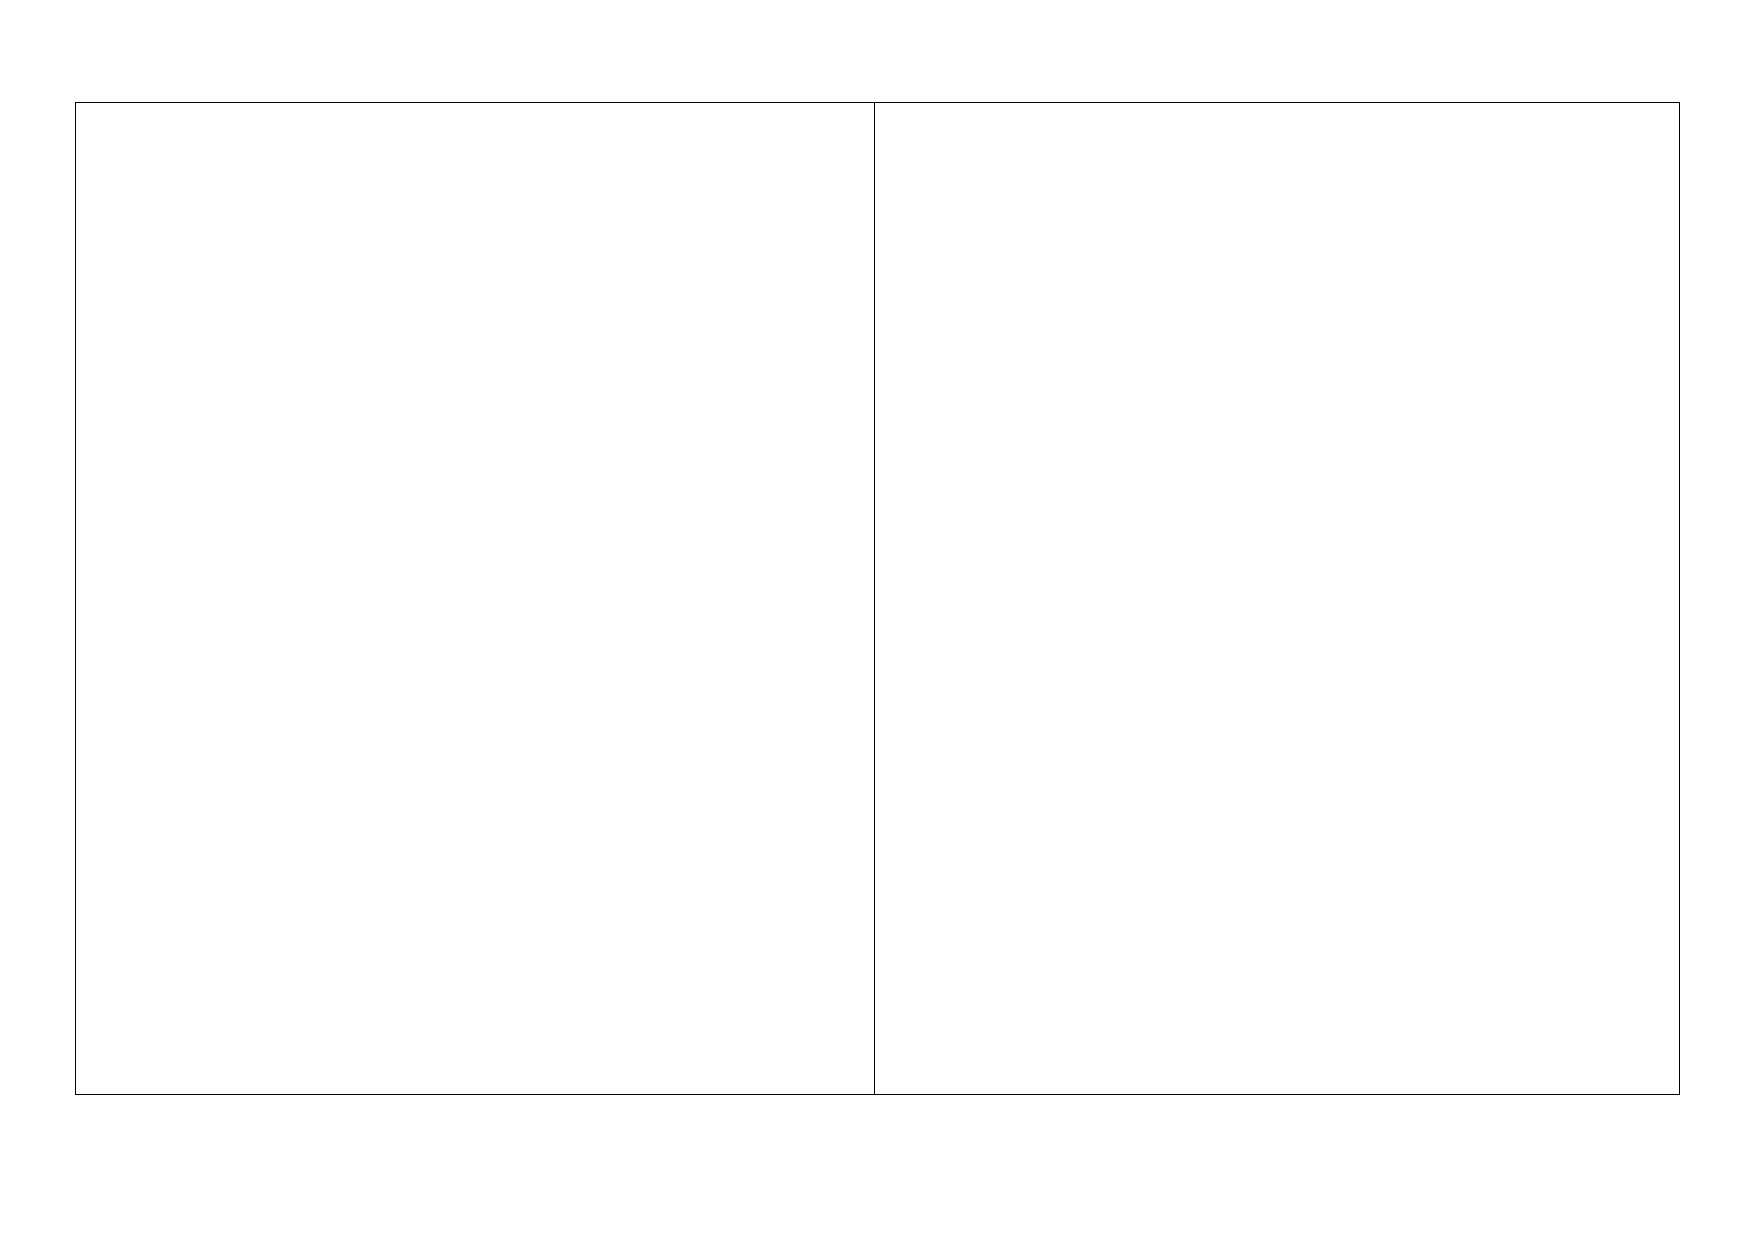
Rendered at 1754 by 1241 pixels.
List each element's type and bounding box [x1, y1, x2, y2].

table_cell [875, 103, 1679, 1094]
table_cell [76, 103, 874, 1094]
